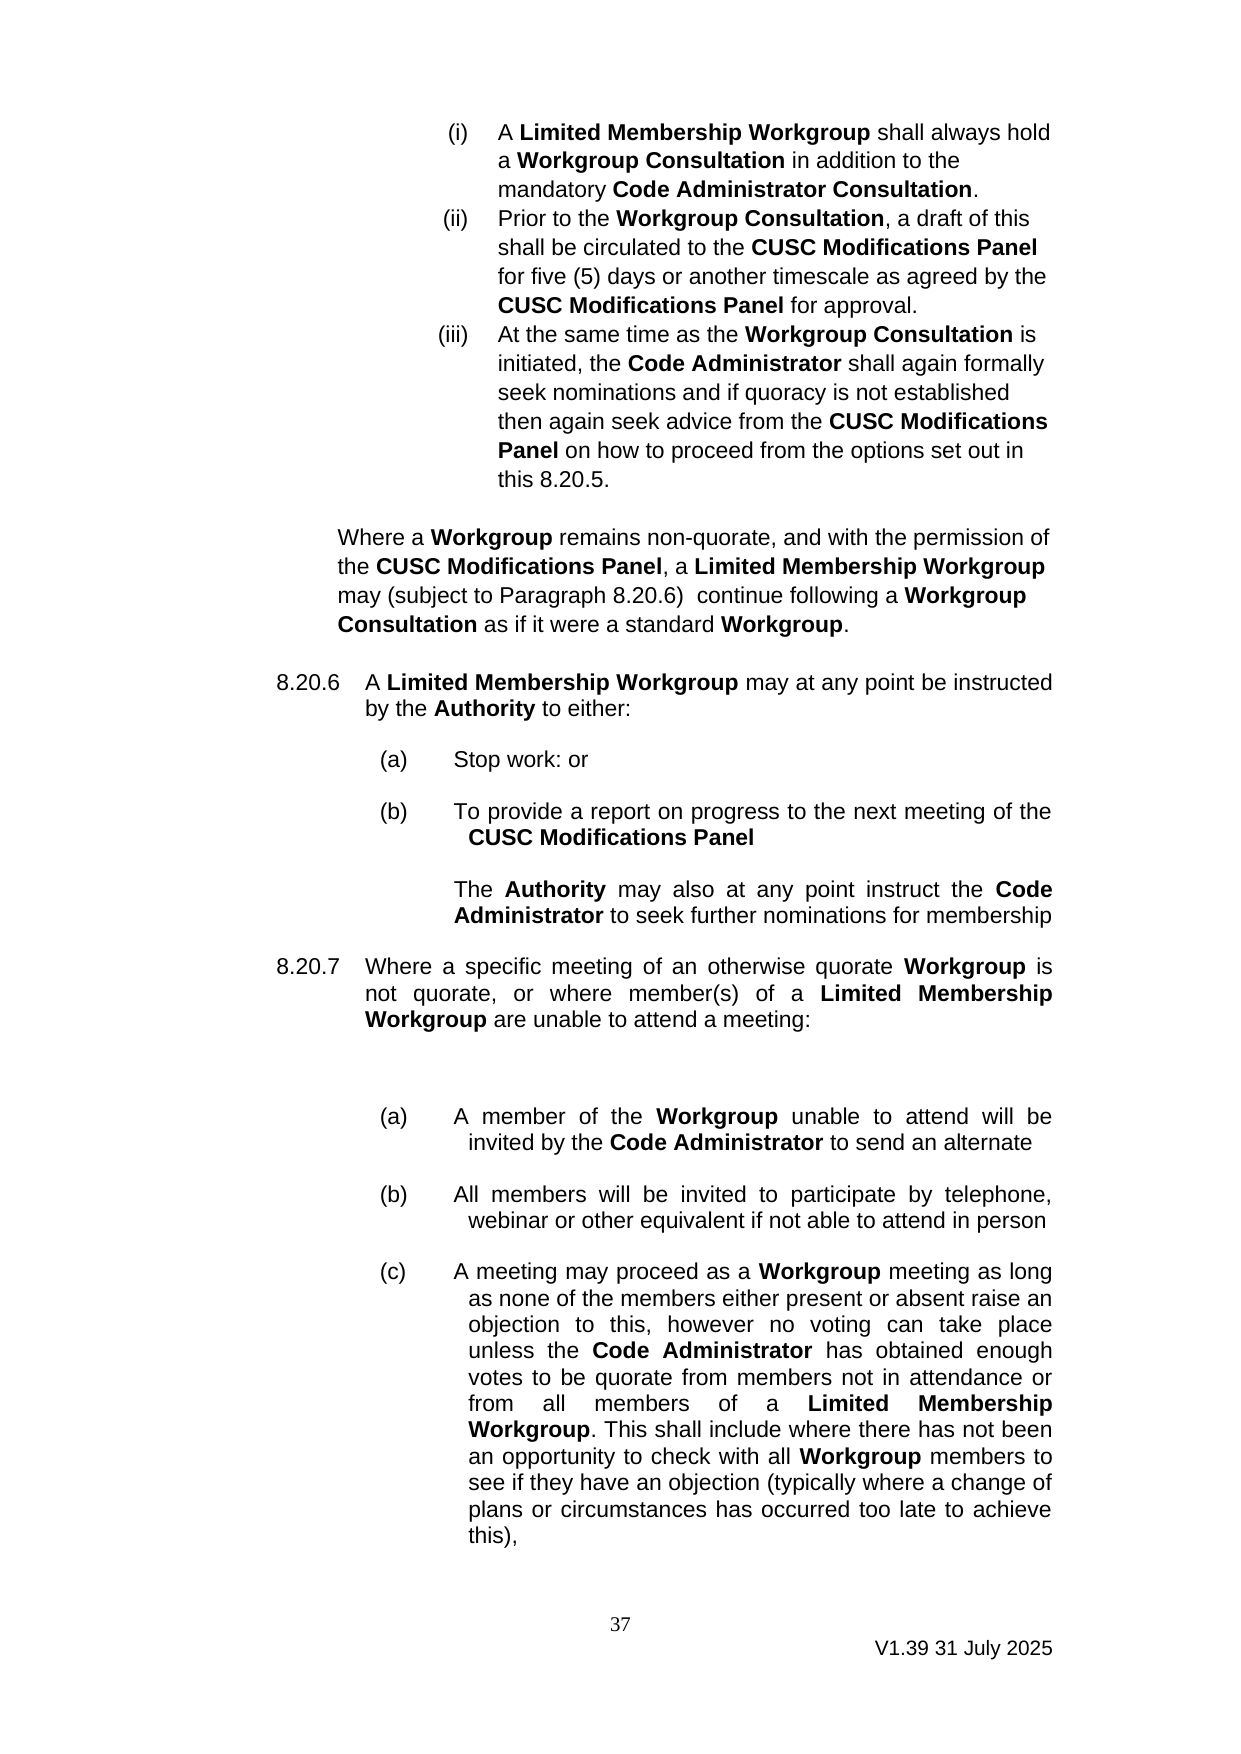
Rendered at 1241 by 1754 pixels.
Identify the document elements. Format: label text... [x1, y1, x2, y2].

list Prior to the Workgroup Consultation, a draft of this shall be circulated to the CUSC Modifications Panel for five (5) days or another timescale as agreed by the CUSC Modifications Panel for approval. [468, 205, 1053, 319]
list A Limited Membership Workgroup shall always hold a Workgroup Consultation in addition to the mandatory Code Administrator Consultation. [468, 118, 1053, 203]
subtitle Where a specific meeting of an otherwise quorate Workgroup is not quorate, or where member(s) of a Limited Membership Workgroup are unable to attend a meeting: [276, 953, 1053, 1032]
subtitle The Authority may also at any point instruct the Code Administrator to seek further nominations for membership [453, 876, 1053, 928]
subtitle To provide a report on progress to the next meeting of the CUSC Modifications Panel [379, 798, 1053, 851]
subtitle A meeting may proceed as a Workgroup meeting as long as none of the members either present or absent raise an objection to this, however no voting can take place unless the Code Administrator has obtained enough votes to be quorate from members not in attendance or from all members of a Limited Membership Workgroup. This shall include where there has not been an opportunity to check with all Workgroup members to see if they have an objection (typically where a change of plans or circumstances has occurred too late to achieve this), [379, 1258, 1053, 1548]
subtitle A member of the Workgroup unable to attend will be invited by the Code Administrator to send an alternate [379, 1103, 1053, 1156]
text Where a Workgroup remains non-quorate, and with the permission of the CUSC Modifications Panel, a Limited Membership Workgroup may (subject to Paragraph 8.20.6) continue following a Workgroup Consultation as if it were a standard Workgroup. [337, 524, 1053, 637]
subtitle Stop work: or [379, 746, 1053, 773]
subtitle All members will be invited to participate by telephone, webinar or other equivalent if not able to attend in person [379, 1181, 1053, 1233]
list At the same time as the Workgroup Consultation is initiated, the Code Administrator shall again formally seek nominations and if quoracy is not established then again seek advice from the CUSC Modifications Panel on how to proceed from the options set out in this 8.20.5. [468, 321, 1053, 492]
subtitle A Limited Membership Workgroup may at any point be instructed by the Authority to either: [276, 669, 1053, 721]
